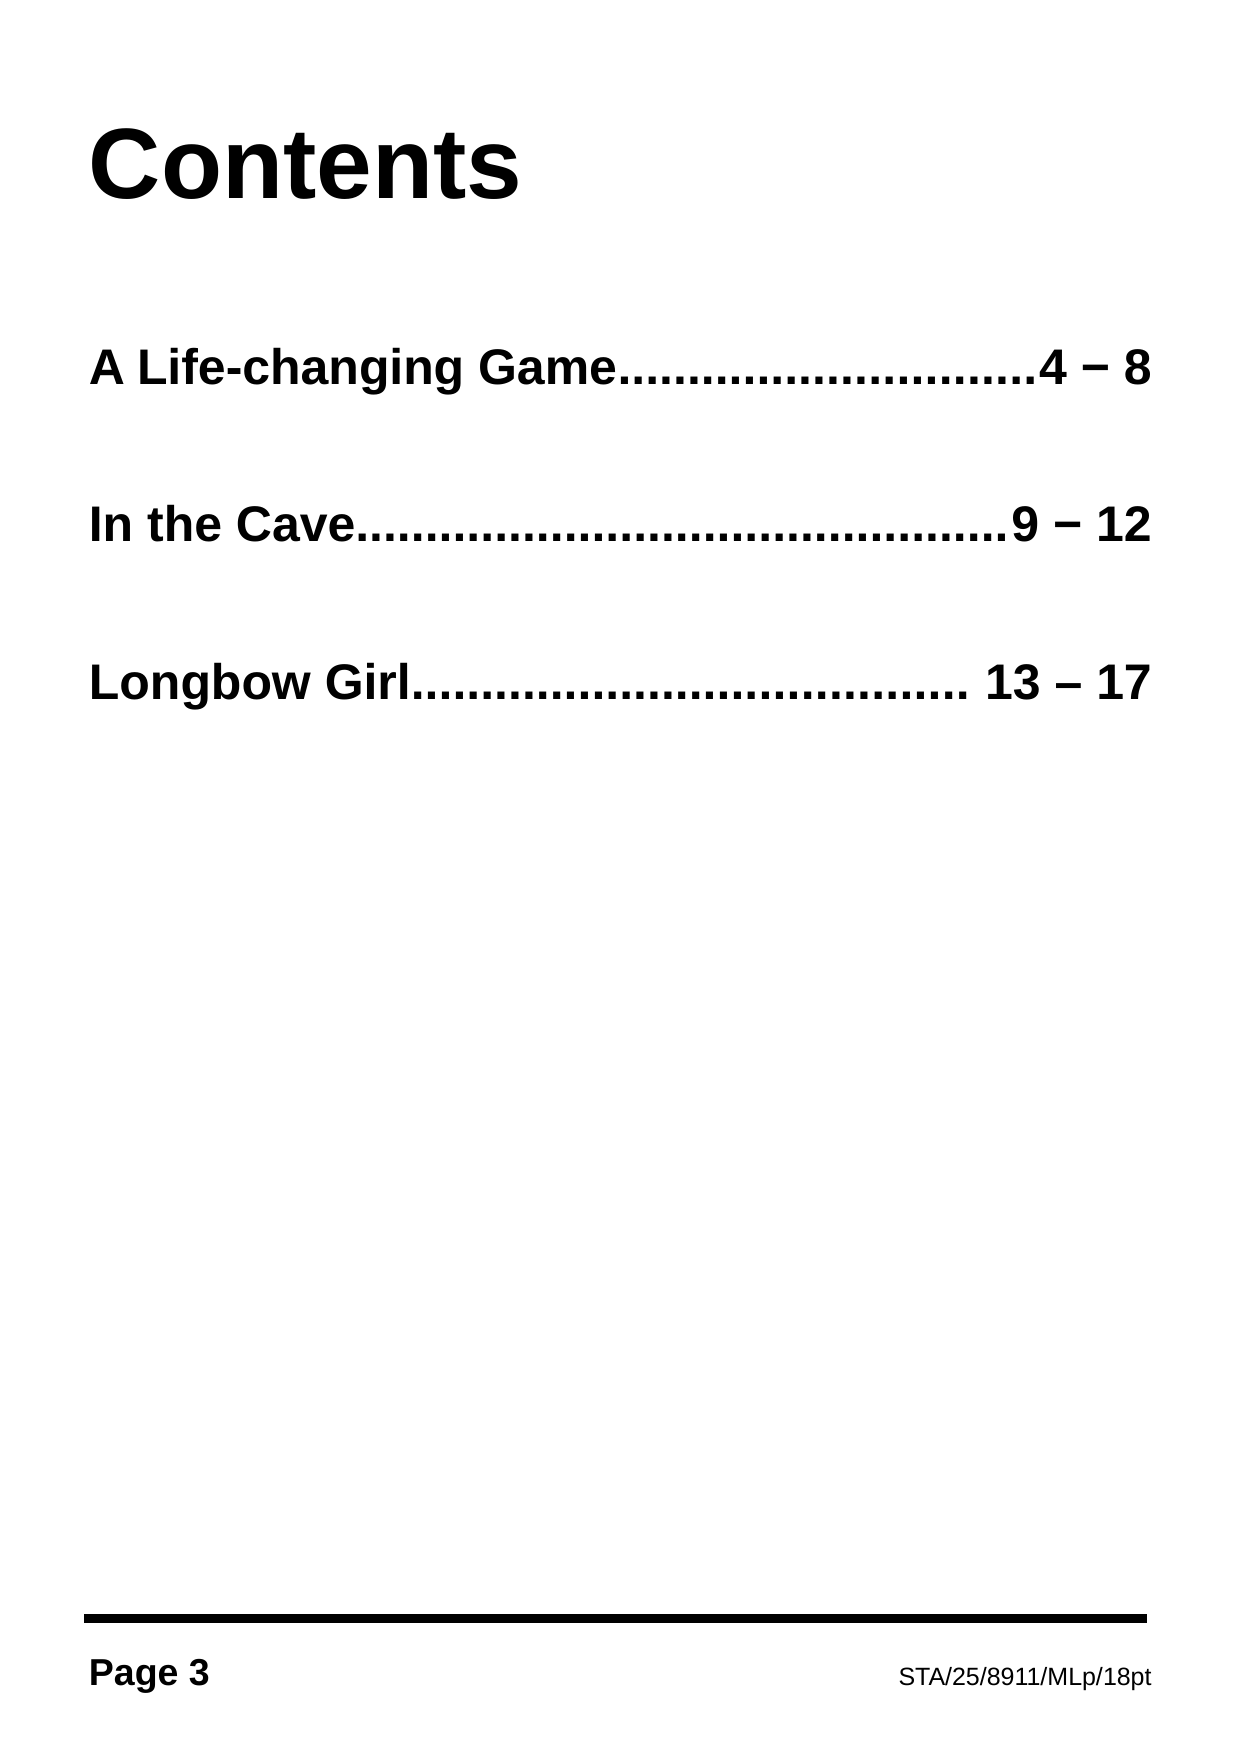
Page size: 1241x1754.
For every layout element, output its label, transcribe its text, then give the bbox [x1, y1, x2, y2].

list Longbow Girl 13 – 17 [89, 652, 1152, 710]
list In the Cave 9 − 12 [89, 495, 1152, 552]
text Contents [89, 105, 1152, 220]
list A Life-changing Game 4 − 8 [89, 337, 1152, 395]
